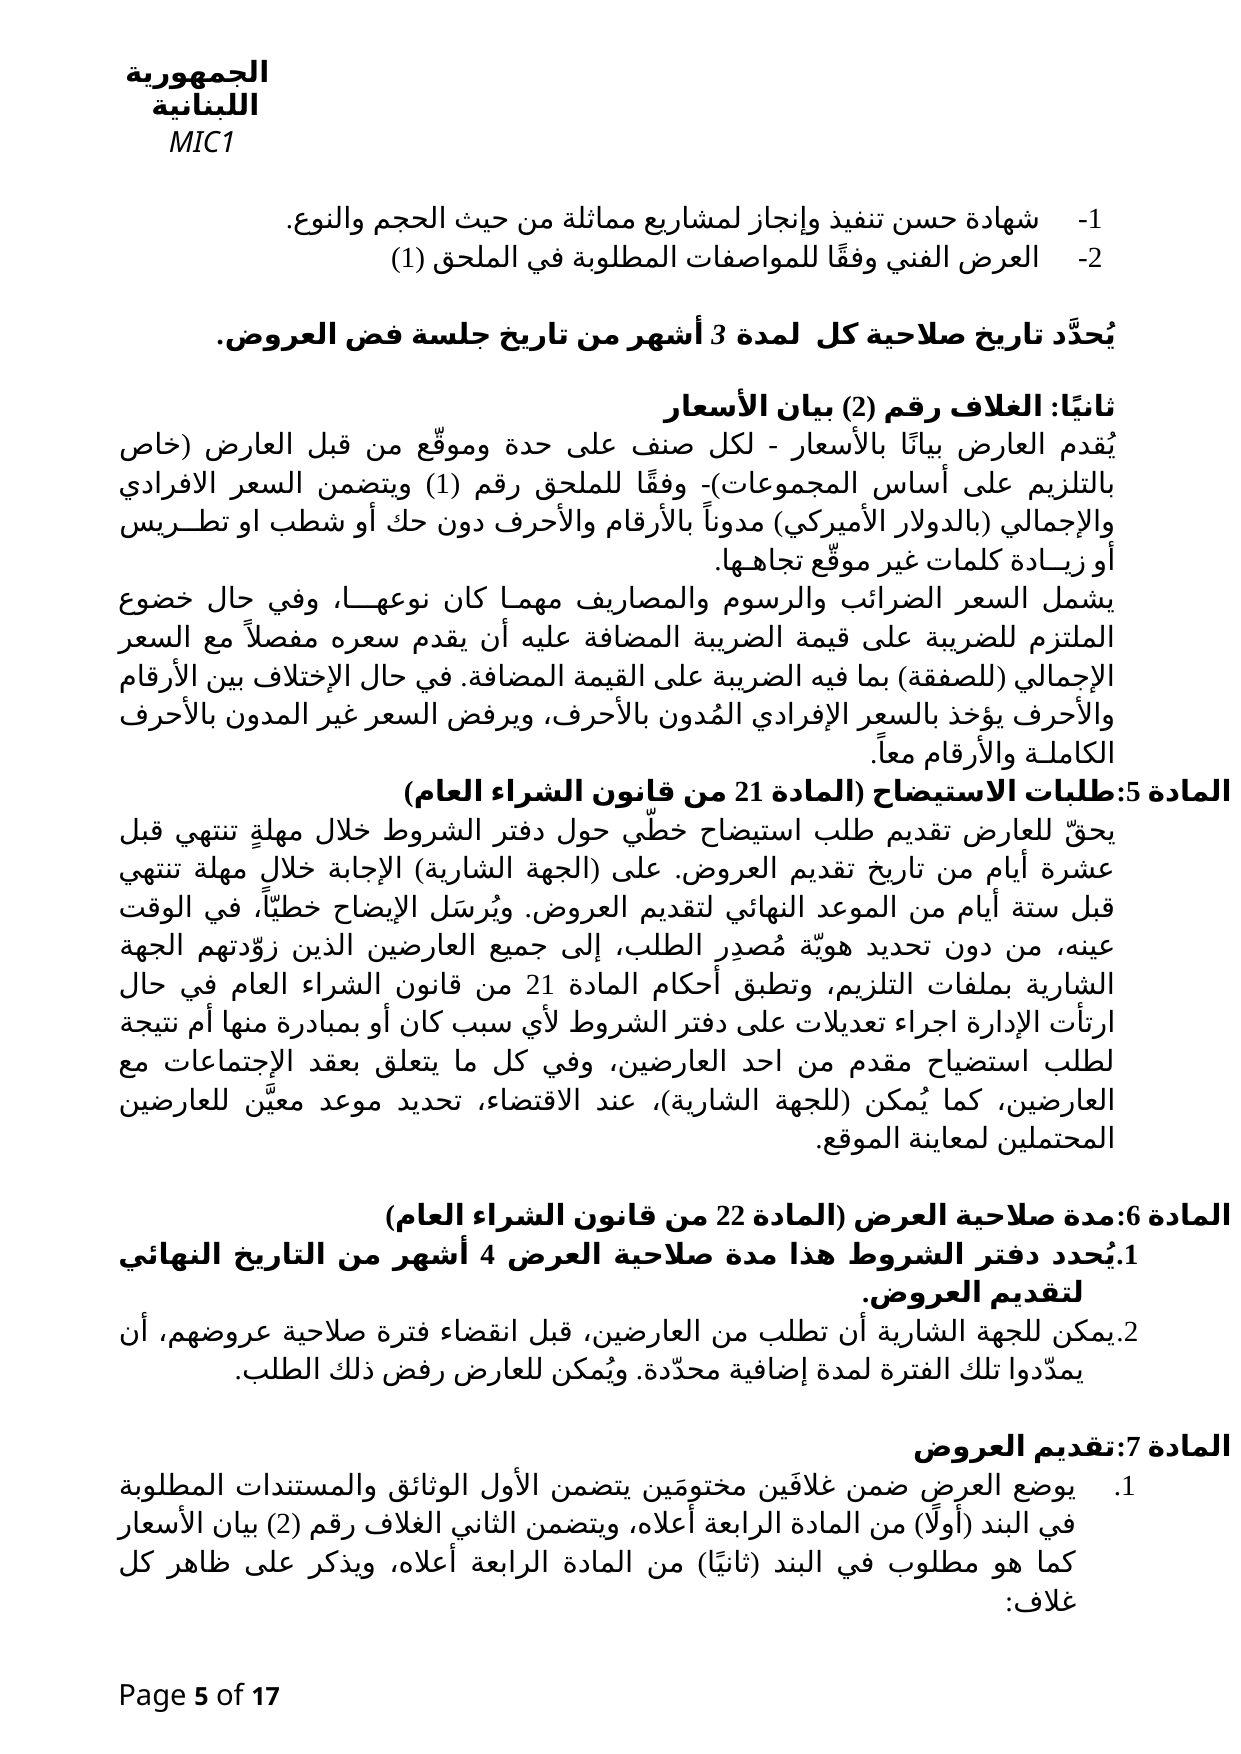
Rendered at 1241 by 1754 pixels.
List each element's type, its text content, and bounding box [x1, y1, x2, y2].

text يُقدم العارض بيانًا بالأسعار - لكل صنف على حدة وموقّع من قبل العارض (خاص بالتلزيم على أساس المجموعات)- وفقًا للملحق رقم (1) ويتضمن السعر الافرادي والإجمالي (بالدولار الأميركي) مدوناً بالأرقام والأحرف دون حك أو شطب او تطــريس أو زيــادة كلمات غير موقّع تجاهـها. [118, 427, 1116, 577]
text يشمل السعر الضرائب والرسوم والمصاريف مهمـا كان نوعهـــا، وفي حال خضوع الملتزم للضريبة على قيمة الضريبة المضافة عليه أن يقدم سعره مفصلاً مع السعر الإجمالي (للصفقة) بما فيه الضريبة على القيمة المضافة. في حال الإختلاف بين الأرقام والأحرف يؤخذ بالسعر الإفرادي المُدون بالأحرف، ويرفض السعر غير المدون بالأحرف الكاملـة والأرقام معاً. [118, 582, 1116, 769]
subtitle طلبات الاستيضاح (المادة 21 من قانون الشراء العام) [118, 774, 1116, 808]
text ثانيًا: الغلاف رقم (2) بيان الأسعار [118, 389, 1116, 422]
subtitle تقديم العروض [118, 1429, 1116, 1463]
list العرض الفني وفقًا للمواصفات المطلوبة في الملحق (1) [118, 240, 1078, 273]
list يمكن للجهة الشارية أن تطلب من العارضين، قبل انقضاء فترة صلاحية عروضهم، أن يمدّدوا تلك الفترة لمدة إضافية محدّدة. ويُمكن للعارض رفض ذلك الطلب. [118, 1314, 1116, 1386]
text يُحدَّد تاريخ صلاحية كل لمدة 3 أشهر من تاريخ جلسة فض العروض. [118, 317, 1116, 350]
list يُحدد دفتر الشروط هذا مدة صلاحية العرض 4 أشهر من التاريخ النهائي لتقديم العروض. [118, 1237, 1116, 1309]
list يوضع العرض ضمن غلافَين مختومَين يتضمن الأول الوثائق والمستندات المطلوبة في البند (أولًا) من المادة الرابعة أعلاه، ويتضمن الثاني الغلاف رقم (2) بيان الأسعار كما هو مطلوب في البند (ثانيًا) من المادة الرابعة أعلاه، ويذكر على ظاهر كل غلاف: [118, 1468, 1114, 1617]
subtitle مدة صلاحية العرض (المادة 22 من قانون الشراء العام) [118, 1198, 1116, 1232]
list شهادة حسن تنفيذ وإنجاز لمشاريع مماثلة من حيث الحجم والنوع. [118, 201, 1078, 235]
text يحقّ للعارض تقديم طلب استيضاح خطّي حول دفتر الشروط خلال مهلةٍ تنتهي قبل عشرة أيام من تاريخ تقديم العروض. على (الجهة الشارية) الإجابة خلال مهلة تنتهي قبل ستة أيام من الموعد النهائي لتقديم العروض. ويُرسَل الإيضاح خطيّاً، في الوقت عينه، من دون تحديد هويّة مُصدِر الطلب، إلى جميع العارضين الذين زوّدتهم الجهة الشارية بملفات التلزيم، وتطبق أحكام المادة 21 من قانون الشراء العام في حال ارتأت الإدارة اجراء تعديلات على دفتر الشروط لأي سبب كان أو بمبادرة منها أم نتيجة لطلب استضياح مقدم من احد العارضين، وفي كل ما يتعلق بعقد الإجتماعات مع العارضين، كما يُمكن (للجهة الشارية)، عند الاقتضاء، تحديد موعد معيَّن للعارضين المحتملين لمعاينة الموقع. [118, 813, 1116, 1155]
